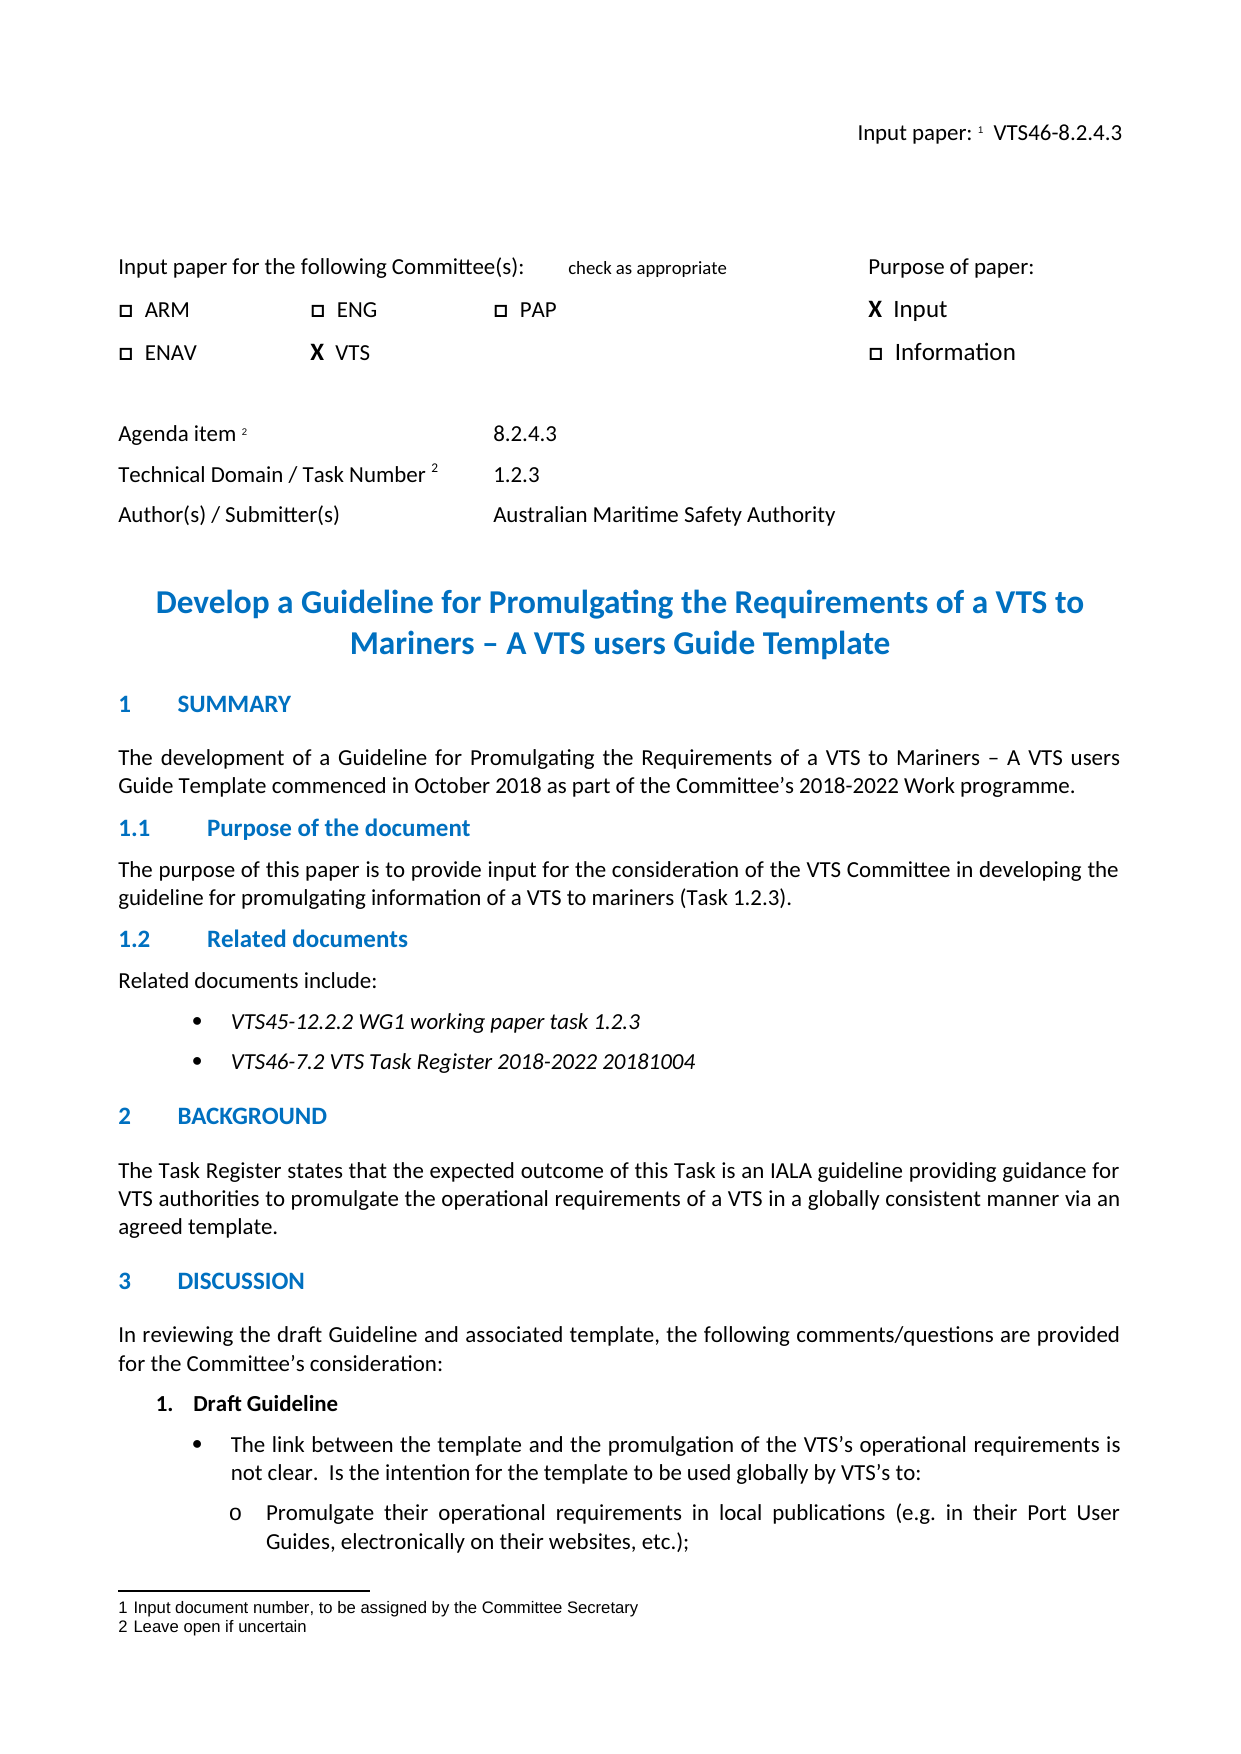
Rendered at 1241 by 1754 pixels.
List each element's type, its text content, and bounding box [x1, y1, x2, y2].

text Input paper: VTS46-8.2.4.3 [118, 118, 1122, 146]
subtitle Discussion [118, 1265, 1122, 1296]
text Author(s) / Submitter(s) Australian Maritime Safety Authority [118, 500, 1122, 528]
title Develop a Guideline for Promulgating the Requirements of a VTS to Mariners – A VTS users Guide Template [118, 581, 1122, 663]
list VTS46-7.2 VTS Task Register 2018-2022 20181004 [193, 1047, 1122, 1076]
subtitle Summary [118, 688, 1122, 718]
subtitle Purpose of the document [118, 812, 1122, 842]
subtitle Background [118, 1101, 1122, 1131]
text Input paper for the following Committee(s): check as appropriate Purpose of paper: [118, 252, 1122, 280]
text The Task Register states that the expected outcome of this Task is an IALA guideline providing guidance for VTS authorities to promulgate the operational requirements of a VTS in a globally consistent manner via an agreed template. [118, 1156, 1122, 1240]
list VTS45-12.2.2 WG1 working paper task 1.2.3 [193, 1007, 1122, 1035]
text □ ARM □ ENG □ PAP X Input [118, 293, 1122, 323]
text Agenda item 8.2.4.3 [118, 419, 1122, 447]
text The purpose of this paper is to provide input for the consideration of the VTS Committee in developing the guideline for promulgating information of a VTS to mariners (Task 1.2.3). [118, 855, 1122, 911]
text □ ENAV X VTS □ Information [118, 336, 1122, 366]
text The development of a Guideline for Promulgating the Requirements of a VTS to Mariners – A VTS users Guide Template commenced in October 2018 as part of the Committee’s 2018-2022 Work programme. [118, 743, 1122, 799]
list The link between the template and the promulgation of the VTS’s operational requirements is not clear. Is the intention for the template to be used globally by VTS’s to: [193, 1430, 1122, 1486]
text In reviewing the draft Guideline and associated template, the following comments/questions are provided for the Committee’s consideration: [118, 1321, 1122, 1377]
text Technical Domain / Task Number 2 1.2.3 [118, 460, 1122, 488]
text Related documents include: [118, 966, 1122, 994]
list Promulgate their operational requirements in local publications (e.g. in their Port User Guides, electronically on their websites, etc.); [228, 1498, 1122, 1555]
list Draft Guideline [156, 1389, 1122, 1417]
subtitle Related documents [118, 923, 1122, 954]
